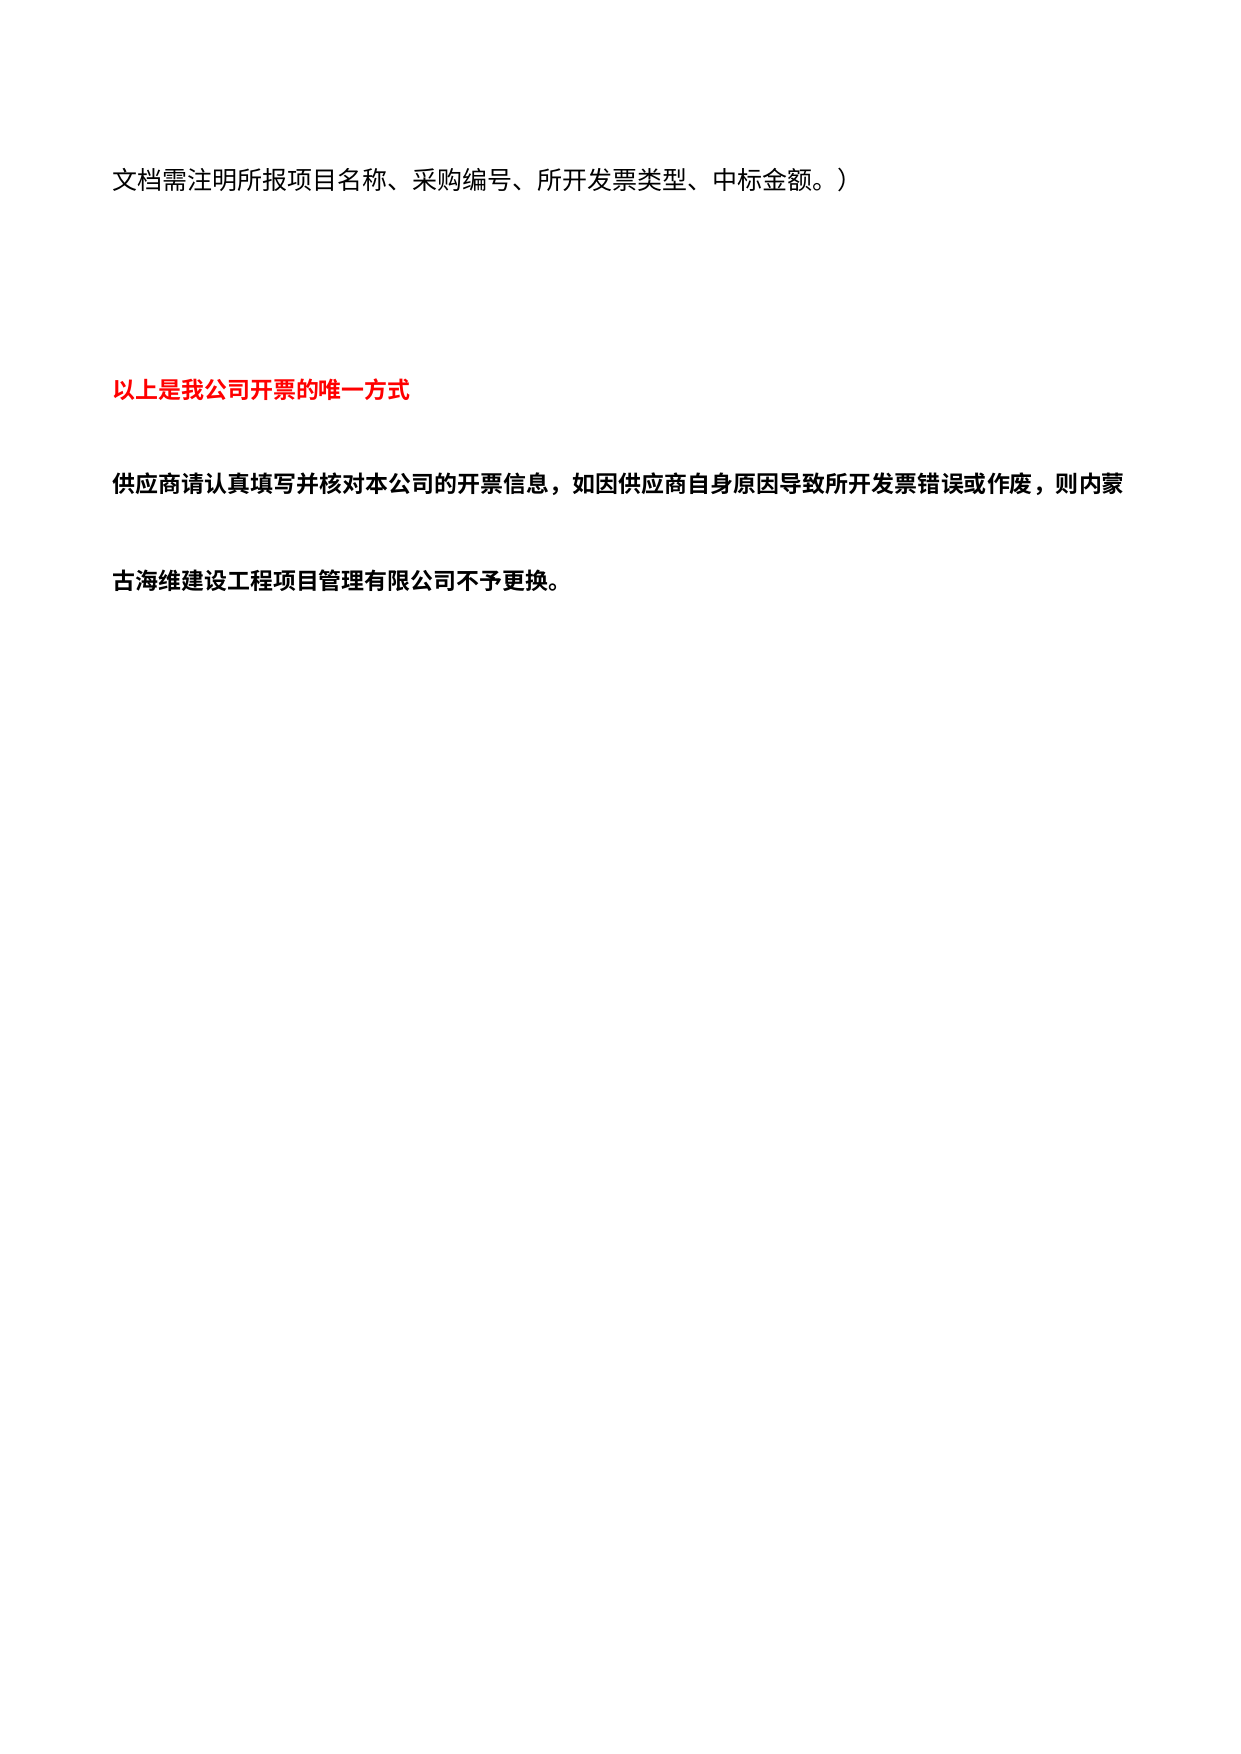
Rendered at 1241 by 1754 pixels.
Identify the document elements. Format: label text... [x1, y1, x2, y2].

text 以上是我公司开票的唯一方式 [112, 356, 1128, 421]
text 文档需注明所报项目名称、采购编号、所开发票类型、中标金额。） [112, 146, 1128, 211]
text 供应商请认真填写并核对本公司的开票信息，如因供应商自身原因导致所开发票错误或作废，则内蒙古海维建设工程项目管理有限公司不予更换。 [112, 450, 1128, 612]
